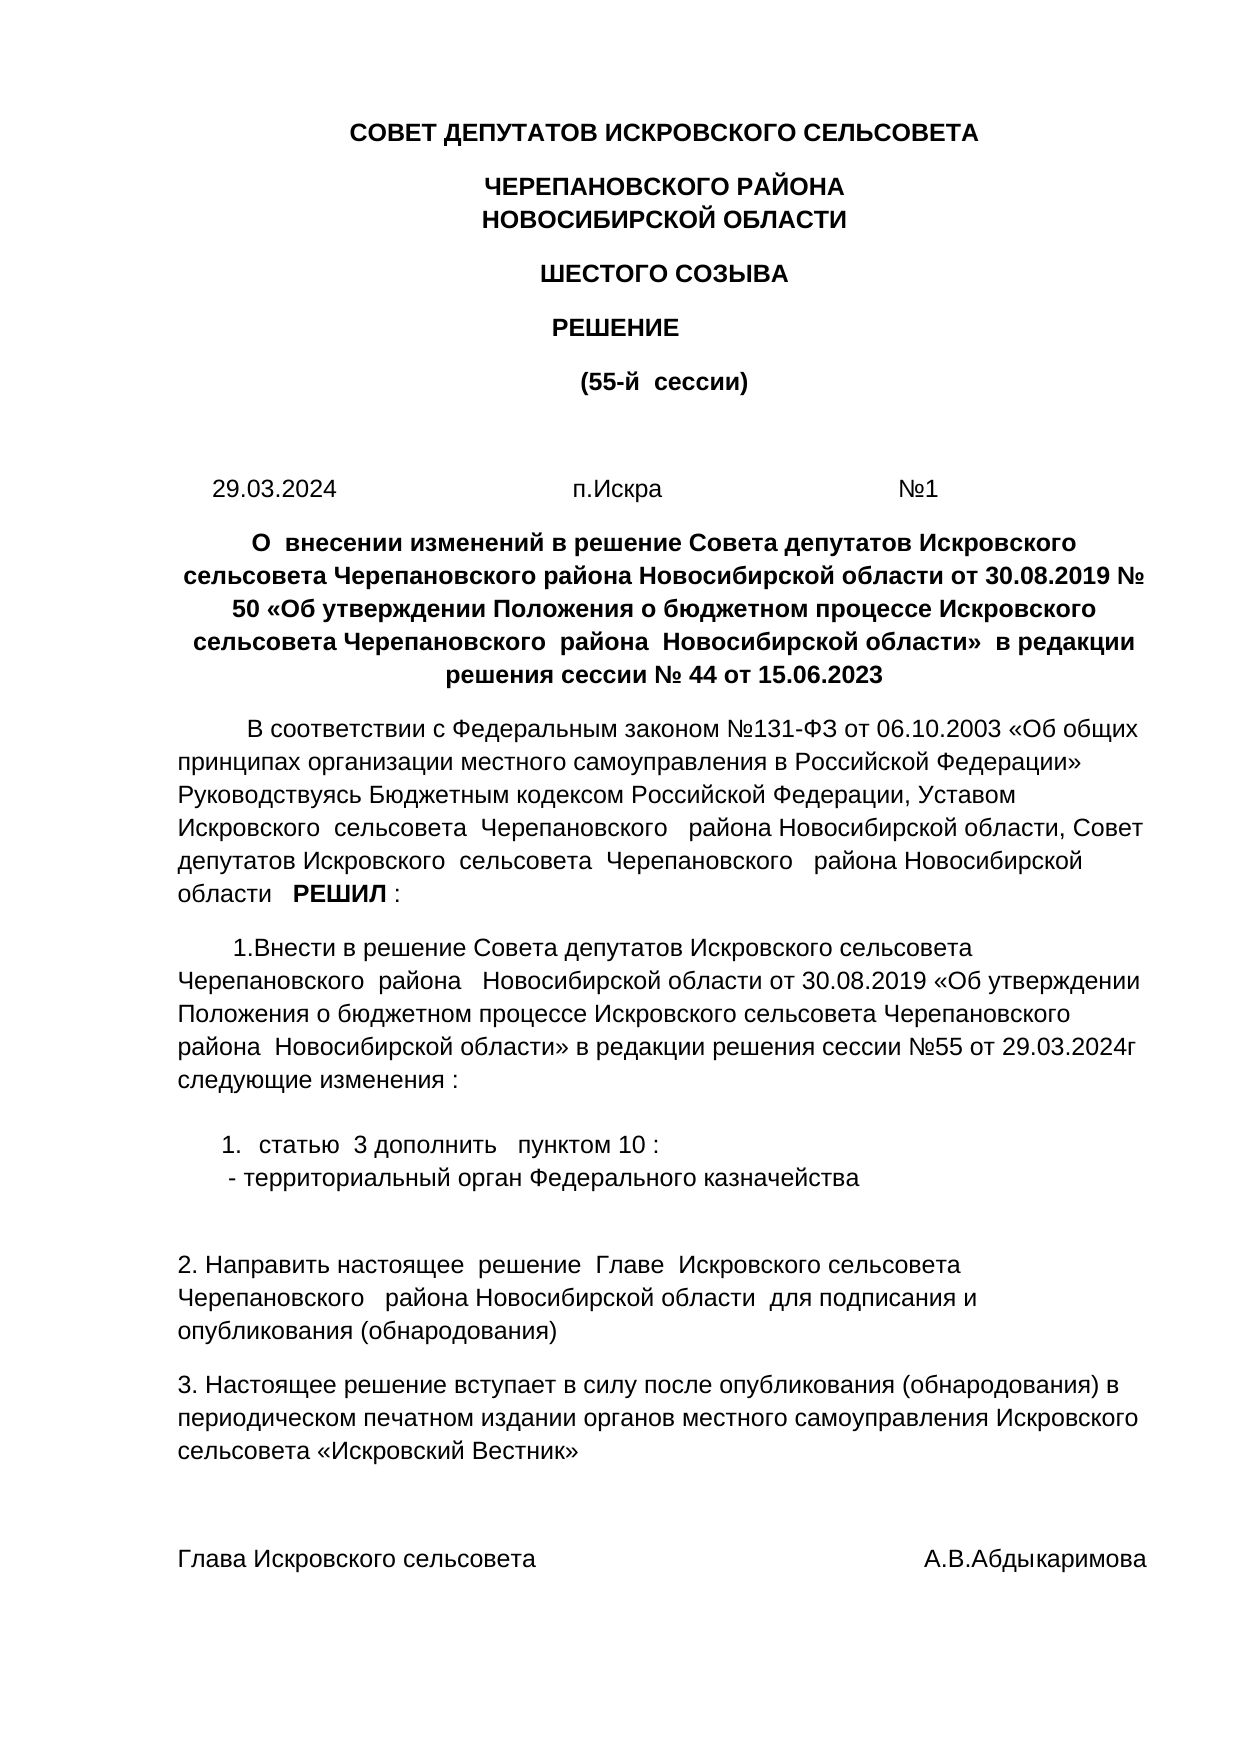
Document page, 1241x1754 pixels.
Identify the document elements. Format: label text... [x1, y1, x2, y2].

text ШЕСТОГО СОЗЫВА [177, 259, 1152, 288]
text 29.03.2024 п.Искра №1 [177, 474, 1152, 503]
text - территориальный орган Федерального казначейства [221, 1163, 1152, 1192]
text СОВЕТ ДЕПУТАТОВ ИСКРОВСКОГО СЕЛЬСОВЕТА [177, 118, 1152, 147]
list статью 3 дополнить пунктом 10 : [221, 1130, 1152, 1159]
text РЕШЕНИЕ [177, 313, 1152, 341]
text Глава Искровского сельсовета А.В.Абдыкаримова [177, 1544, 1152, 1573]
text 3. Настоящее решение вступает в силу после опубликования (обнародования) в периодическом печатном издании органов местного самоуправления Искровского сельсовета «Искровский Вестник» [177, 1370, 1152, 1465]
text О внесении изменений в решение Совета депутатов Искровского сельсовета Черепановского района Новосибирской области от 30.08.2019 № 50 «Об утверждении Положения о бюджетном процессе Искровского сельсовета Черепановского района Новосибирской области» в редакции решения сессии № 44 от 15.06.2023 [177, 528, 1152, 689]
text 2. Направить настоящее решение Главе Искровского сельсовета Черепановского района Новосибирской области для подписания и опубликования (обнародования) [177, 1250, 1152, 1345]
text (55-й сессии) [177, 367, 1152, 395]
text В соответствии с Федеральным законом №131-ФЗ от 06.10.2003 «Об общих принципах организации местного самоуправления в Российской Федерации» Руководствуясь Бюджетным кодексом Российской Федерации, Уставом Искровского сельсовета Черепановского района Новосибирской области, Совет депутатов Искровского сельсовета Черепановского района Новосибирской области РЕШИЛ : [177, 714, 1152, 908]
text 1.Внести в решение Совета депутатов Искровского сельсовета Черепановского района Новосибирской области от 30.08.2019 «Об утверждении Положения о бюджетном процессе Искровского сельсовета Черепановского района Новосибирской области» в редакции решения сессии №55 от 29.03.2024г следующие изменения : [177, 933, 1152, 1094]
text ЧЕРЕПАНОВСКОГО РАЙОНА НОВОСИБИРСКОЙ ОБЛАСТИ [177, 172, 1152, 234]
